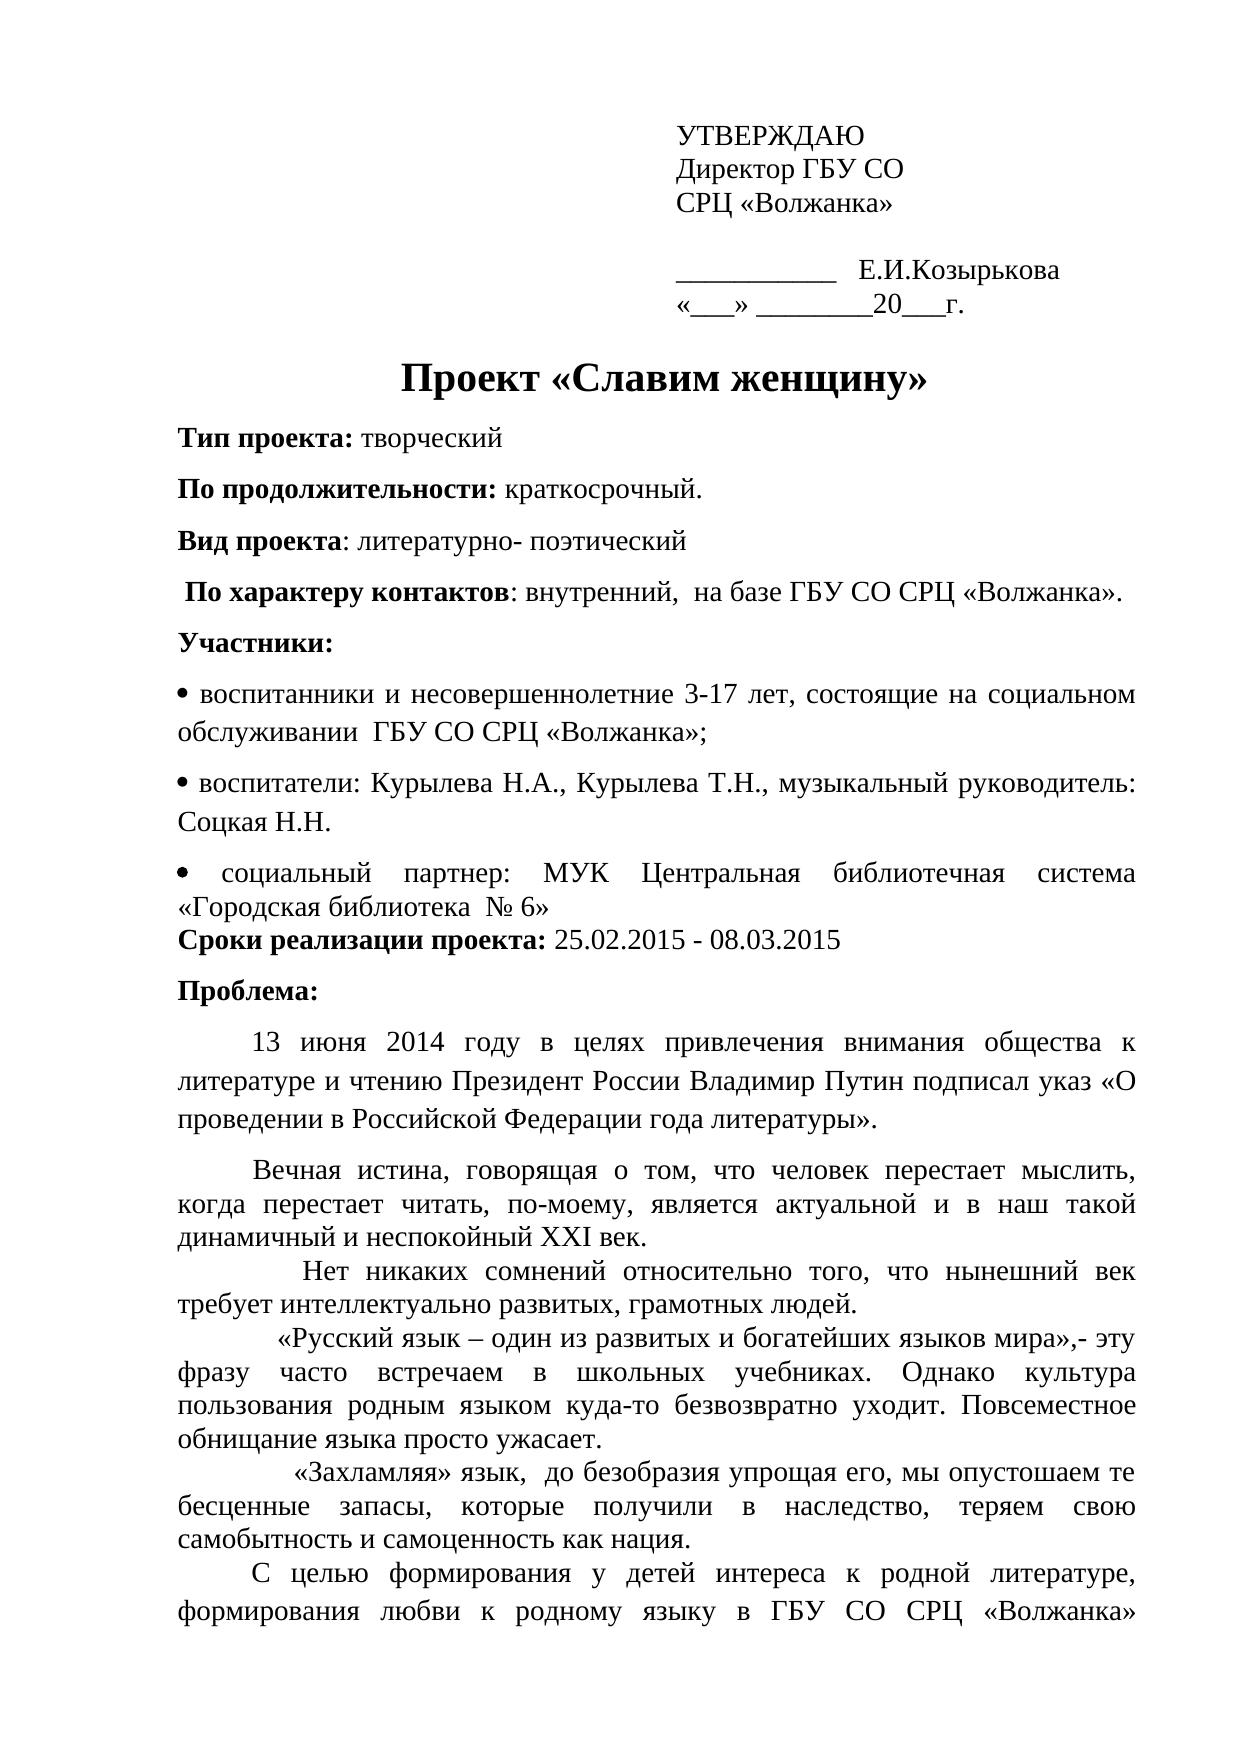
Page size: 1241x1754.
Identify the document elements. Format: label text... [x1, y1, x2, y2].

list воспитатели: Курылева Н.А., Курылева Т.Н., музыкальный руководитель: Соцкая Н.Н. [177, 765, 1137, 838]
text Участники: [177, 625, 1137, 658]
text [177, 1555, 1137, 1627]
list воспитанники и несовершеннолетние 3-17 лет, состоящие на социальном обслуживании ГБУ СО СРЦ «Волжанка»; [177, 676, 1137, 748]
text Вид проекта: литературно- поэтический [177, 523, 1137, 556]
text Вечная истина, говорящая о том, что человек перестает мыслить, когда перестает читать, по-моему, является актуальной и в наш такой динамичный и неспокойный ХХІ век. [177, 1152, 1137, 1253]
list социальный партнер: МУК Центральная библиотечная система «Городская библиотека № 6» [177, 855, 1137, 922]
text Нет никаких сомнений относительно того, что нынешний век требует интеллектуально развитых, грамотных людей. [177, 1253, 1137, 1320]
table_header УТВЕРЖДАЮ Директор ГБУ СО СРЦ «Волжанка» ___________ Е.И.Козырькова «___» ________20___г. [665, 118, 1163, 353]
text Проект «Славим женщину» [177, 353, 1152, 401]
text По характеру контактов: внутренний, на базе ГБУ СО СРЦ «Волжанка». [177, 574, 1137, 607]
text 13 июня 2014 году в целях привлечения внимания общества к литературе и чтению Президент России Владимир Путин подписал указ «О проведении в Российской Федерации года литературы». [177, 1024, 1137, 1135]
text «Русский язык – один из развитых и богатейших языков мира»,- эту фразу часто встречаем в школьных учебниках. Однако культура пользования родным языком куда-то безвозвратно уходит. Повсеместное обнищание языка просто ужасает. [177, 1320, 1137, 1454]
text «Захламляя» язык, до безобразия упрощая его, мы опустошаем те бесценные запасы, которые получили в наследство, теряем свою самобытность и самоценность как нация. [177, 1454, 1137, 1555]
text Сроки реализации проекта: 25.02.2015 - 08.03.2015 [177, 922, 1137, 956]
text Тип проекта: творческий [177, 421, 1137, 454]
text Проблема: [177, 973, 1137, 1007]
text По продолжительности: краткосрочный. [177, 472, 1137, 505]
